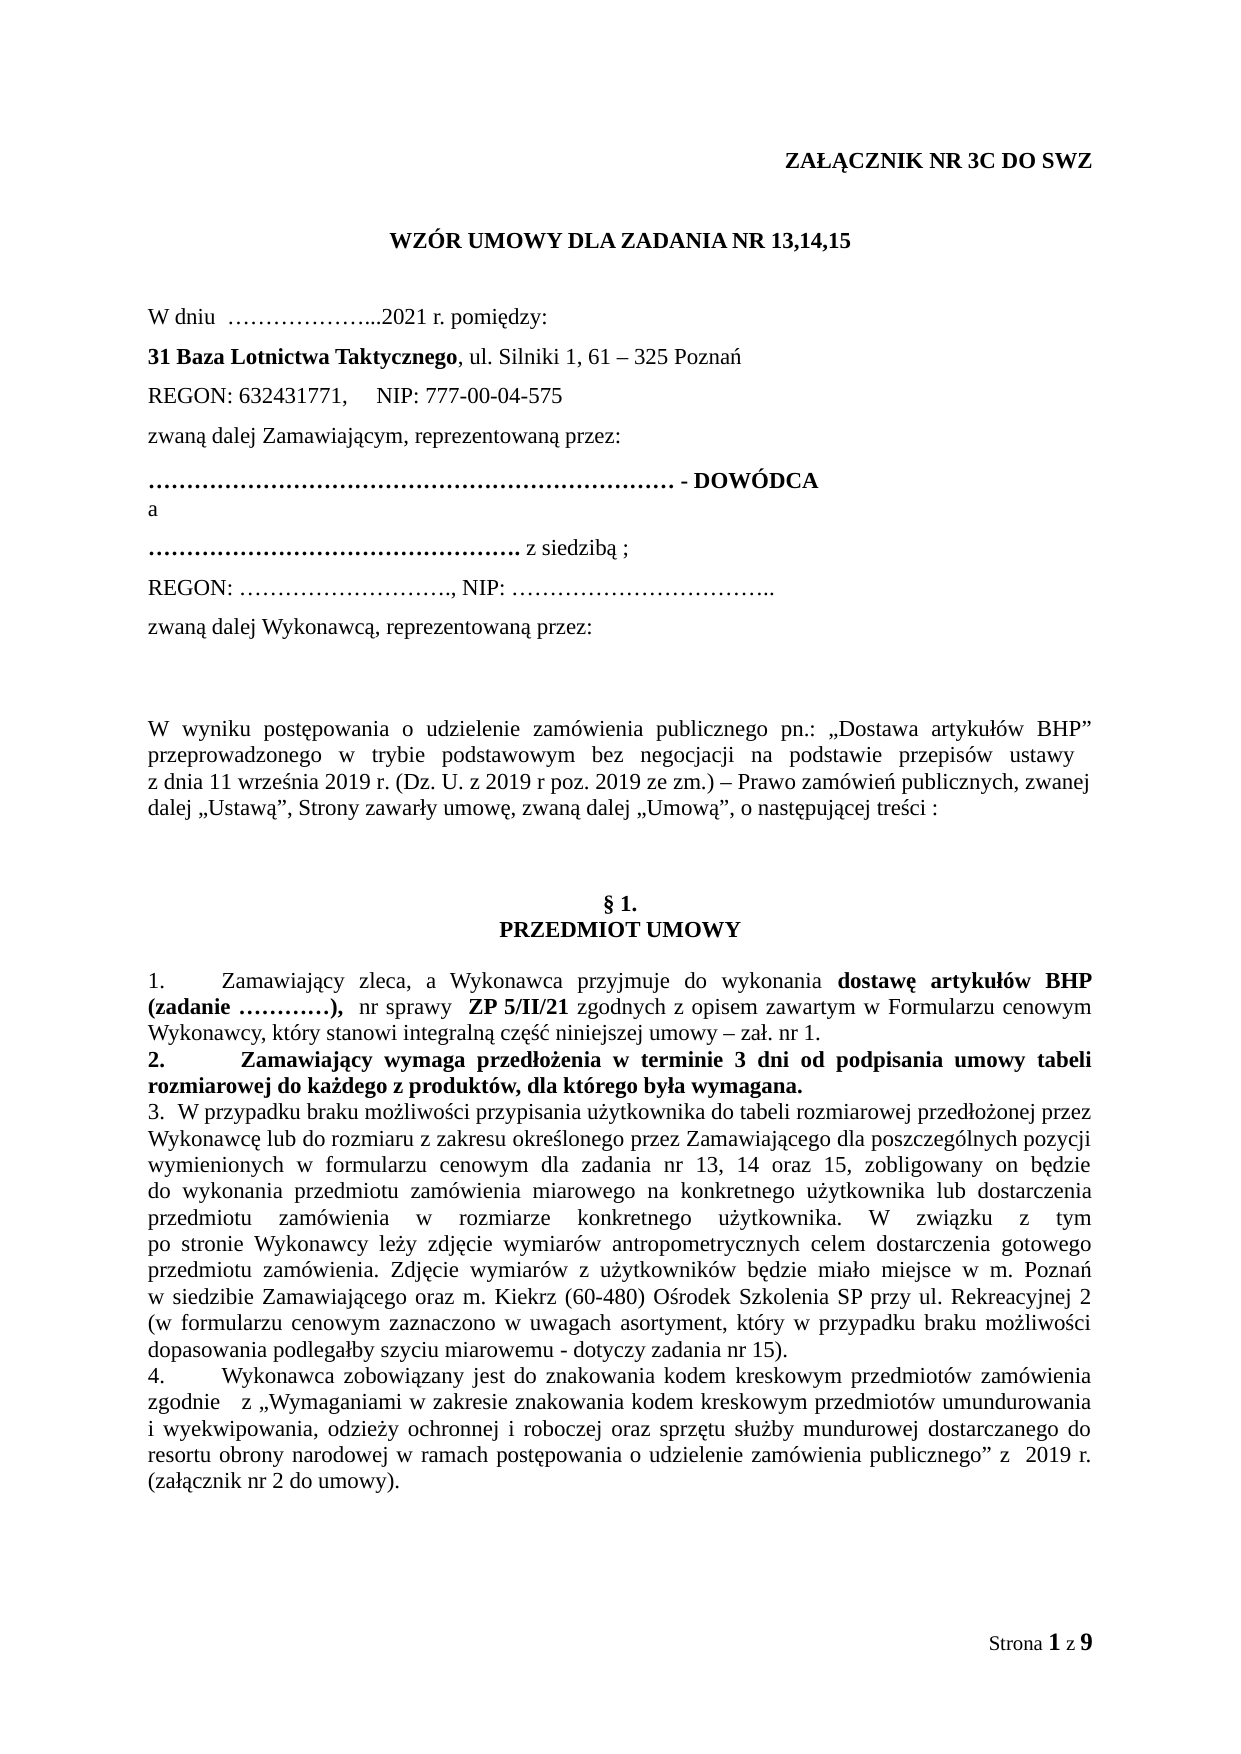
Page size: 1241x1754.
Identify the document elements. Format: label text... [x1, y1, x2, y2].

text WZÓR UMOWY DLA ZADANIA NR 13,14,15 [148, 227, 1093, 253]
text …………………………………………. z siedzibą ; [148, 534, 1093, 561]
text 31 Baza Lotnictwa Taktycznego, ul. Silniki 1, 61 – 325 Poznań [148, 343, 1093, 369]
text § 1. [148, 890, 1093, 916]
text REGON: ………………………., NIP: …………………………….. [148, 574, 1093, 600]
list Zamawiający zleca, a Wykonawca przyjmuje do wykonania dostawę artykułów BHP (zadanie …………), nr sprawy ZP 5/II/21 zgodnych z opisem zawartym w Formularzu cenowym Wykonawcy, który stanowi integralną część niniejszej umowy – zał. nr 1. [148, 967, 1093, 1046]
text REGON: 632431771, NIP: 777-00-04-575 [148, 382, 1093, 409]
text W wyniku postępowania o udzielenie zamówienia publicznego pn.: „Dostawa artykułów BHP” przeprowadzonego w trybie podstawowym bez negocjacji na podstawie przepisów ustawy z dnia 11 września 2019 r. (Dz. U. z 2019 r poz. 2019 ze zm.) – Prawo zamówień publicznych, zwanej dalej „Ustawą”, Strony zawarły umowę, zwaną dalej „Umową”, o następującej treści : [148, 715, 1093, 820]
text …………………………………………………………… - DOWÓDCA [148, 461, 1093, 495]
list W przypadku braku możliwości przypisania użytkownika do tabeli rozmiarowej przedłożonej przez Wykonawcę lub do rozmiaru z zakresu określonego przez Zamawiającego dla poszczególnych pozycji wymienionych w formularzu cenowym dla zadania nr 13, 14 oraz 15, zobligowany on będzie do wykonania przedmiotu zamówienia miarowego na konkretnego użytkownika lub dostarczenia przedmiotu zamówienia w rozmiarze konkretnego użytkownika. W związku z tym po stronie Wykonawcy leży zdjęcie wymiarów antropometrycznych celem dostarczenia gotowego przedmiotu zamówienia. Zdjęcie wymiarów z użytkowników będzie miało miejsce w m. Poznań w siedzibie Zamawiającego oraz m. Kiekrz (60-480) Ośrodek Szkolenia SP przy ul. Rekreacyjnej 2 (w formularzu cenowym zaznaczono w uwagach asortyment, który w przypadku braku możliwości dopasowania podlegałby szyciu miarowemu - dotyczy zadania nr 15). [148, 1098, 1093, 1362]
text ZAŁĄCZNIK NR 3C DO SWZ [148, 148, 1093, 174]
text zwaną dalej Wykonawcą, reprezentowaną przez: [148, 613, 1093, 639]
text zwaną dalej Zamawiającym, reprezentowaną przez: [148, 422, 1093, 448]
list Zamawiający wymaga przedłożenia w terminie 3 dni od podpisania umowy tabeli rozmiarowej do każdego z produktów, dla którego była wymagana. [148, 1046, 1093, 1098]
list Wykonawca zobowiązany jest do znakowania kodem kreskowym przedmiotów zamówienia zgodnie z „Wymaganiami w zakresie znakowania kodem kreskowym przedmiotów umundurowania i wyekwipowania, odzieży ochronnej i roboczej oraz sprzętu służby mundurowej dostarczanego do resortu obrony narodowej w ramach postępowania o udzielenie zamówienia publicznego” z 2019 r. (załącznik nr 2 do umowy). [148, 1362, 1093, 1494]
text PRZEDMIOT UMOWY [148, 916, 1093, 943]
text a [148, 495, 1093, 521]
text W dniu ………………...2021 r. pomiędzy: [148, 303, 1093, 330]
